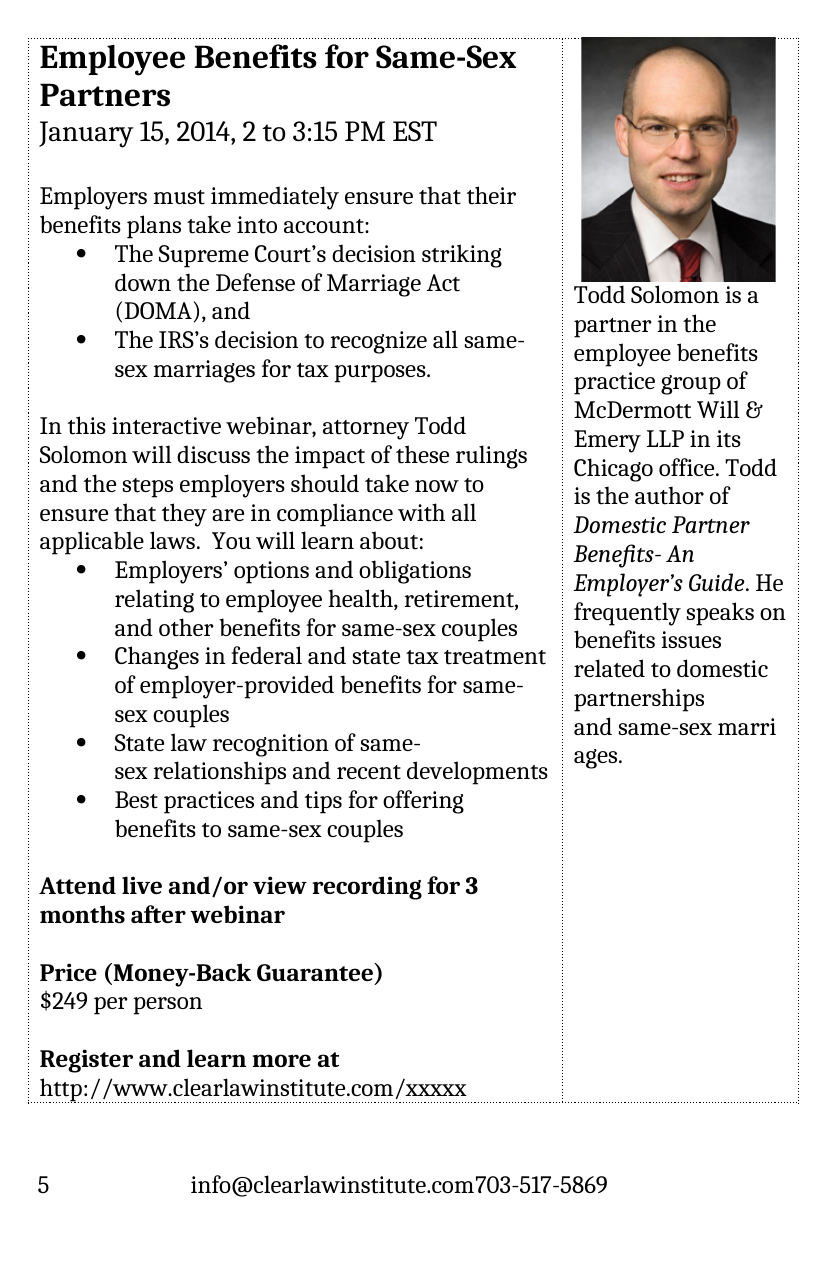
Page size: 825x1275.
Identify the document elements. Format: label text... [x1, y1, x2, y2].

picture [581, 37, 776, 282]
table_header Employee Benefits for Same-Sex Partners January 15, 2014, 2 to 3:15 PM EST Employers must immediately ensure that their benefits plans take into account: The Supreme Court’s decision striking down the Defense of Marriage Act (DOMA), and The IRS’s decision to recognize all same-sex marriages for tax purposes. In this interactive webinar, attorney Todd Solomon will discuss the impact of these rulings and the steps employers should take now to ensure that they are in compliance with all applicable laws. You will learn about: Employers’ options and obligations relating to employee health, retirement, and other benefits for same-sex couples Changes in federal and state tax treatment of employer-provided benefits for same-sex couples State law recognition of same-sex relationships and recent developments Best practices and tips for offering benefits to same-sex couples Attend live and/or view recording for 3 months after webinar Price (Money-Back Guarantee) $249 per person Register and learn more at http://www.clearlawinstitute.com/xxxxx [28, 38, 562, 1102]
table_header Todd Solomon is a partner in the employee benefits practice group of McDermott Will & Emery LLP in its Chicago office. Todd is the author of Domestic Partner Benefits- An Employer’s Guide. He frequently speaks on benefits issues related to domestic partnerships and same-sex marriages. [563, 38, 799, 1102]
